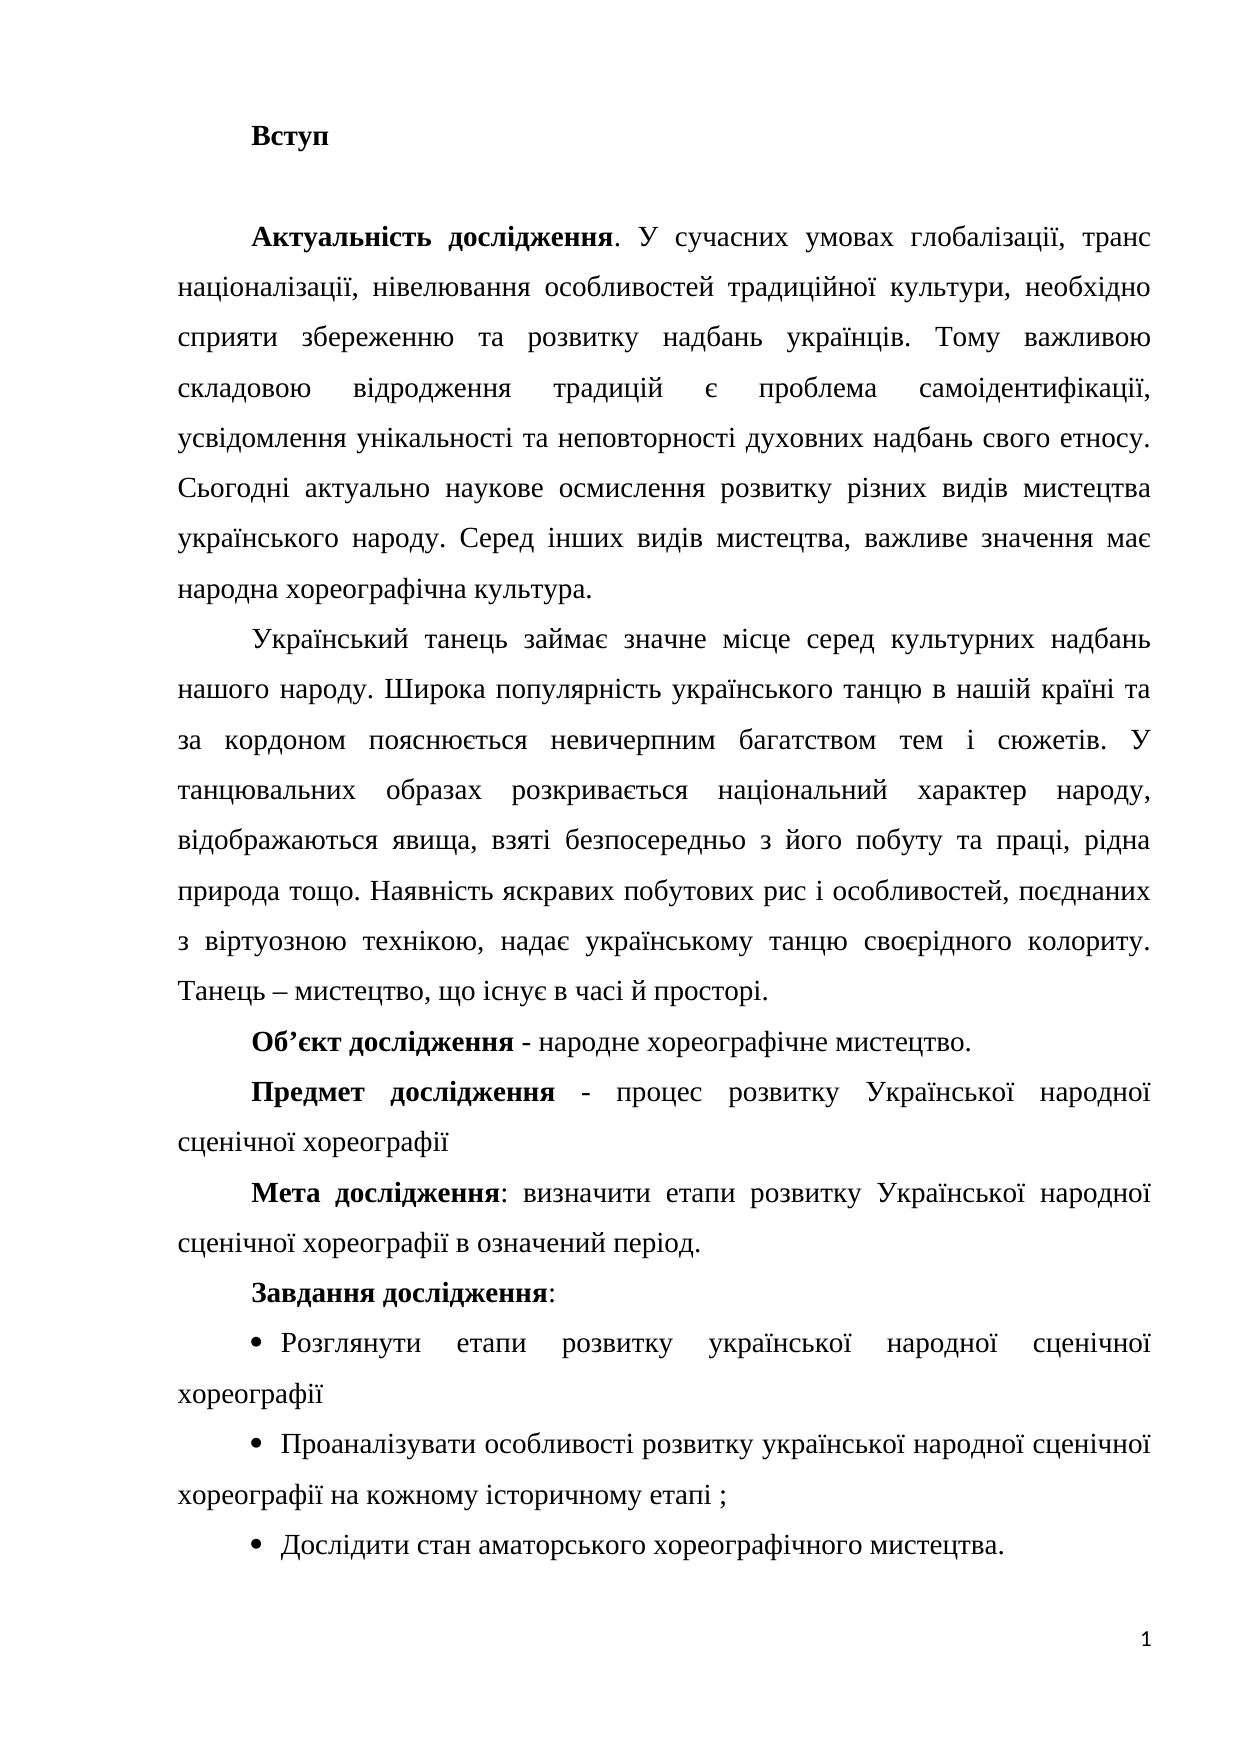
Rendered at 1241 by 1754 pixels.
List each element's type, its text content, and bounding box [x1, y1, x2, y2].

text Об’єкт дослідження - народне хореографічне мистецтво. [177, 1024, 1152, 1057]
text Мета дослідження: визначити етапи розвитку Української народної сценічної хореографії в означений період. [177, 1175, 1152, 1258]
list Розглянути етапи розвитку української народної сценічної хореографії [177, 1326, 1152, 1409]
text Актуальність дослідження. У сучасних умовах глобалізації, транс націоналізації, нівелювання особливостей традиційної культури, необхідно сприяти збереженню та розвитку надбань українців. Тому важливою складовою відродження традицій є проблема самоідентифікації, усвідомлення унікальності та неповторності духовних надбань свого етносу. Сьогодні актуально наукове осмислення розвитку різних видів мистецтва українського народу. Серед інших видів мистецтва, важливе значення має народна хореографічна культура. [177, 219, 1152, 604]
text Завдання дослідження: [177, 1275, 1152, 1309]
list Проаналізувати особливості розвитку української народної сценічної хореографії на кожному історичному етапі ; [177, 1426, 1152, 1510]
text Вступ [177, 118, 1152, 152]
list Дослідити стан аматорського хореографічного мистецтва. [177, 1527, 1152, 1561]
text Предмет дослідження - процес розвитку Української народної сценічної хореографії [177, 1074, 1152, 1158]
text Український танець займає значне місце серед культурних надбань нашого народу. Широка популярність українського танцю в нашій країні та за кордоном пояснюється невичерпним багатством тем і сюжетів. У танцювальних образах розкривається національний характер народу, відображаються явища, взяті безпосередньо з його побуту та праці, рідна природа тощо. Наявність яскравих побутових рис і особливостей, поєднаних з віртуозною технікою, надає українському танцю своєрідного колориту. Танець – мистецтво, що існує в часі й просторі. [177, 621, 1152, 1007]
